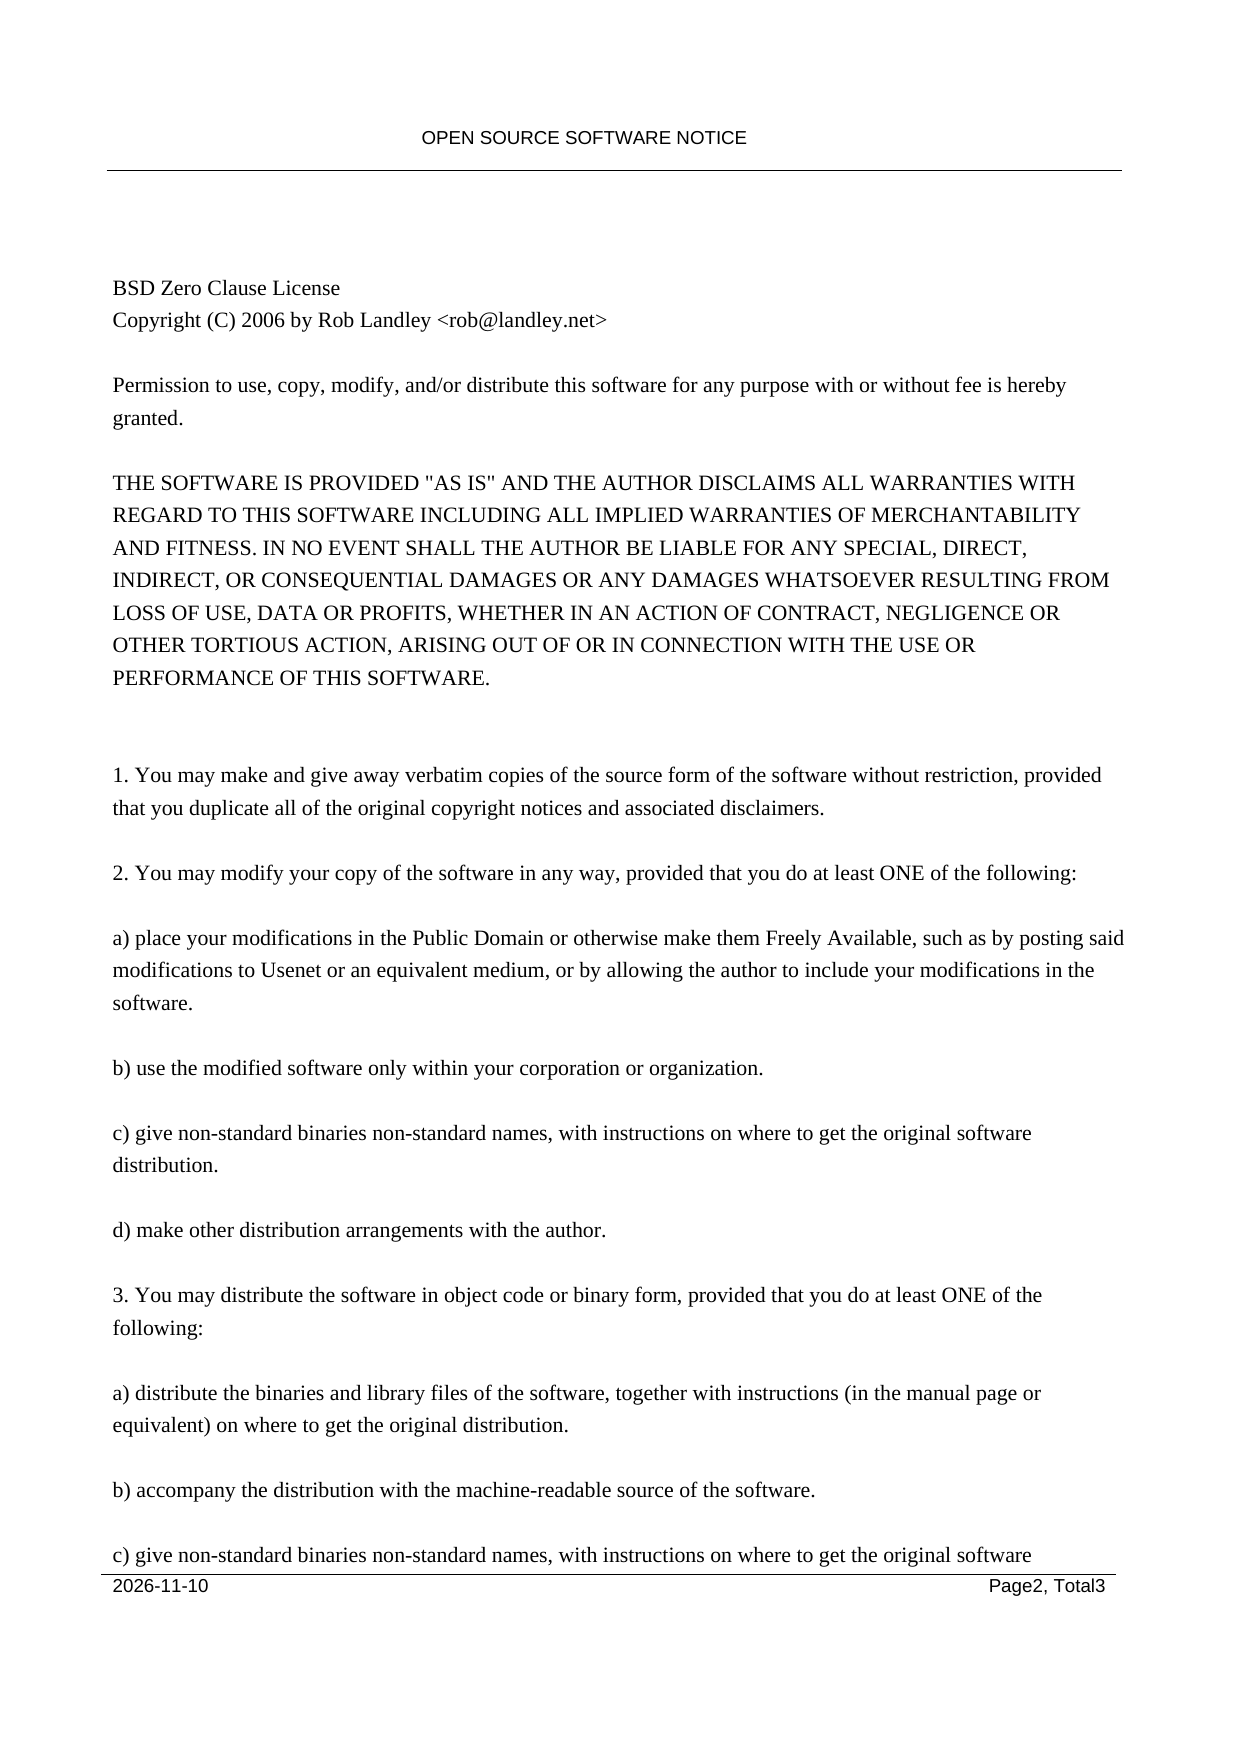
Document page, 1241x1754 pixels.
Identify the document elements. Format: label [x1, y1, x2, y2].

text [112, 206, 1128, 1571]
